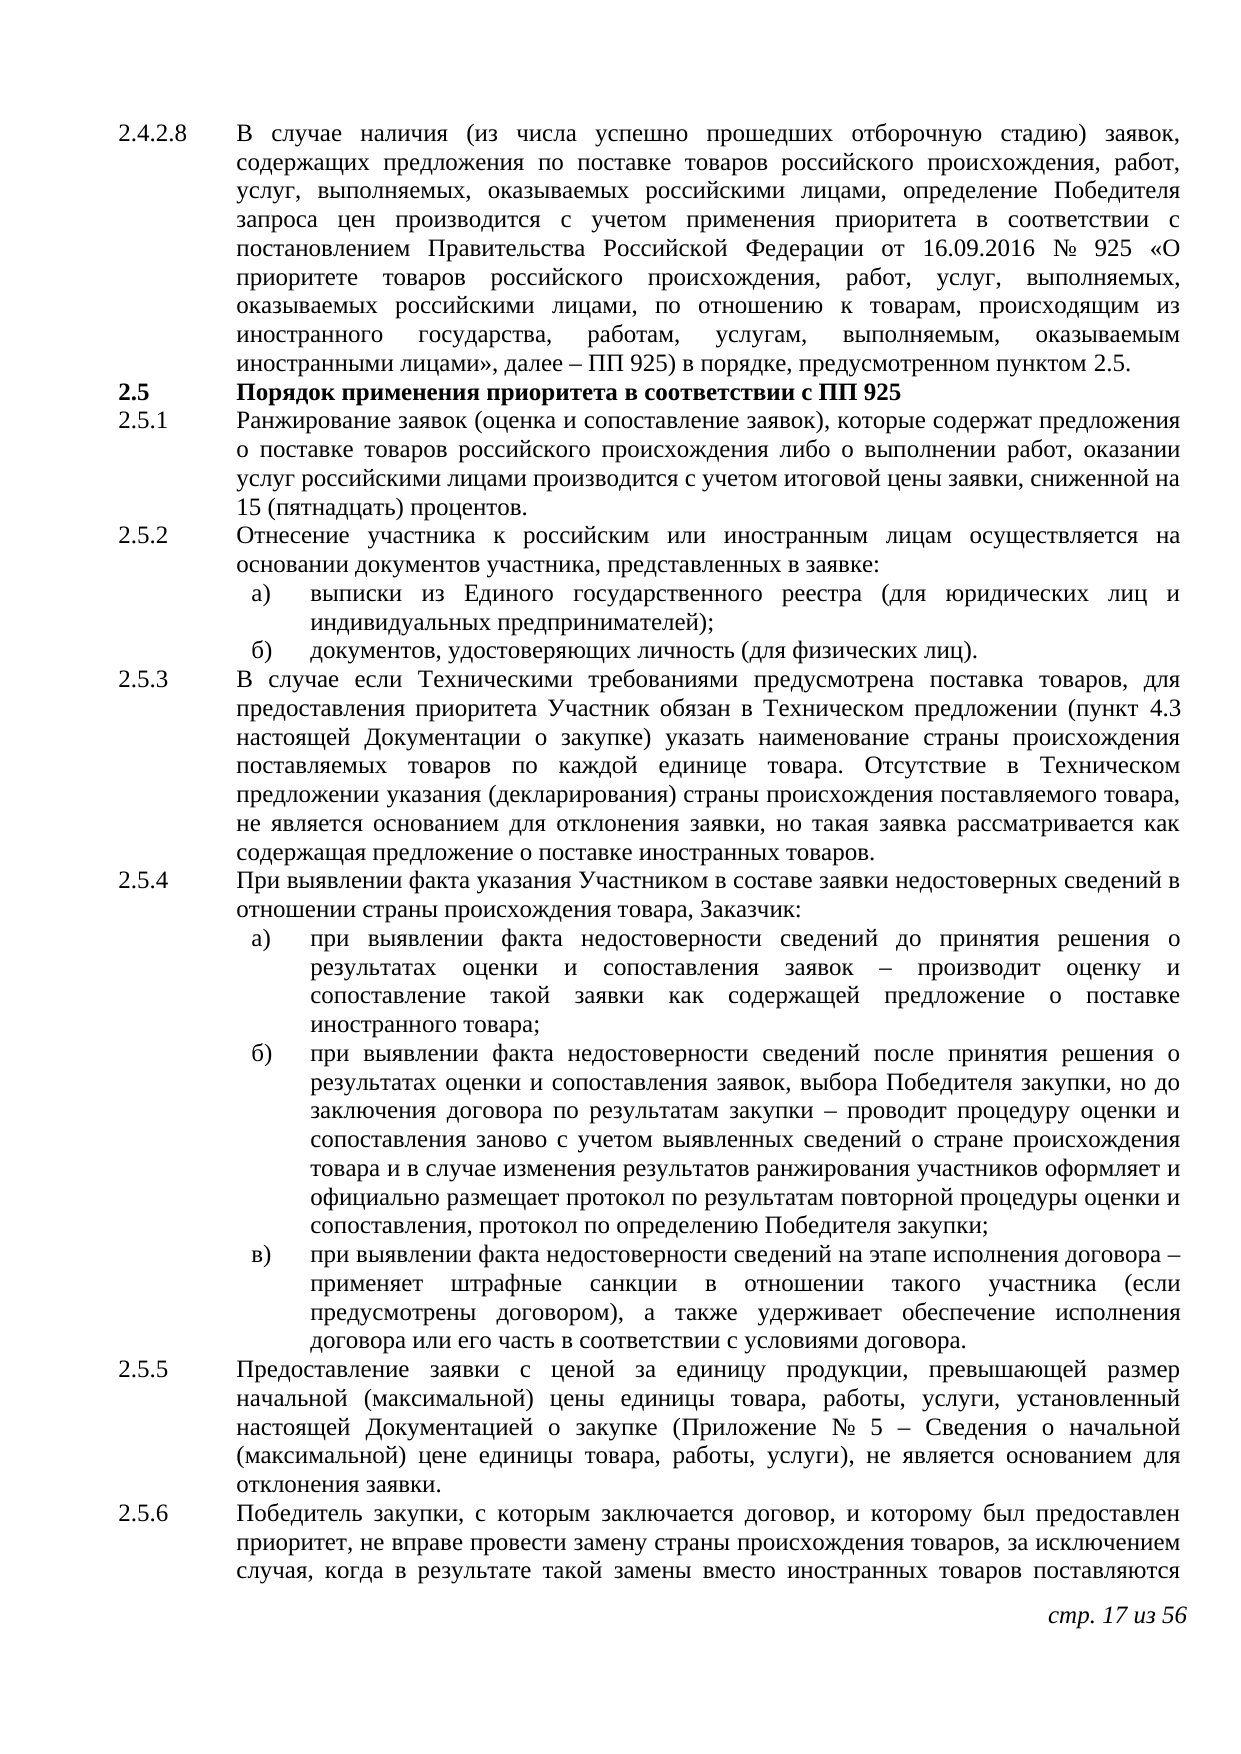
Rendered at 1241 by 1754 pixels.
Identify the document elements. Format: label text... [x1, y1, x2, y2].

list при выявлении факта недостоверности сведений после принятия решения о результатах оценки и сопоставления заявок, выбора Победителя закупки, но до заключения договора по результатам закупки – проводит процедуру оценки и сопоставления заново с учетом выявленных сведений о стране происхождения товара и в случае изменения результатов ранжирования участников оформляет и официально размещает протокол по результатам повторной процедуры оценки и сопоставления, протокол по определению Победителя закупки; [251, 1038, 1181, 1239]
list Предоставление заявки с ценой за единицу продукции, превышающей размер начальной (максимальной) цены единицы товара, работы, услуги, установленный настоящей Документацией о закупке (Приложение № 5 – Сведения о начальной (максимальной) цене единицы товара, работы, услуги), не является основанием для отклонения заявки. [118, 1354, 1181, 1498]
list при выявлении факта недостоверности сведений на этапе исполнения договора – применяет штрафные санкции в отношении такого участника (если предусмотрены договором), а также удерживает обеспечение исполнения договора или его часть в соответствии с условиями договора. [251, 1239, 1181, 1354]
subtitle Порядок применения приоритета в соответствии с ПП 925 [118, 377, 1181, 406]
list выписки из Единого государственного реестра (для юридических лиц и индивидуальных предпринимателей); [251, 578, 1181, 636]
text В случае наличия (из числа успешно прошедших отборочную стадию) заявок, содержащих предложения по поставке товаров российского происхождения, работ, услуг, выполняемых, оказываемых российскими лицами, определение Победителя запроса цен производится с учетом применения приоритета в соответствии с постановлением Правительства Российской Федерации от 16.09.2016 № 925 «О приоритете товаров российского происхождения, работ, услуг, выполняемых, оказываемых российскими лицами, по отношению к товарам, происходящим из иностранного государства, работам, услугам, выполняемым, оказываемым иностранными лицами», далее – ПП 925) в порядке, предусмотренном пунктом 2.5. [118, 118, 1181, 377]
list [118, 1498, 1181, 1584]
list Ранжирование заявок (оценка и сопоставление заявок), которые содержат предложения о поставке товаров российского происхождения либо о выполнении работ, оказании услуг российскими лицами производится с учетом итоговой цены заявки, сниженной на 15 (пятнадцать) процентов. [118, 406, 1181, 521]
list документов, удостоверяющих личность (для физических лиц). [251, 636, 1181, 664]
list При выявлении факта указания Участником в составе заявки недостоверных сведений в отношении страны происхождения товара, Заказчик: [118, 866, 1181, 923]
list Отнесение участника к российским или иностранным лицам осуществляется на основании документов участника, представленных в заявке: [118, 521, 1181, 578]
list В случае если Техническими требованиями предусмотрена поставка товаров, для предоставления приоритета Участник обязан в Техническом предложении (пункт 4.3 настоящей Документации о закупке) указать наименование страны происхождения поставляемых товаров по каждой единице товара. Отсутствие в Техническом предложении указания (декларирования) страны происхождения поставляемого товара, не является основанием для отклонения заявки, но такая заявка рассматривается как содержащая предложение о поставке иностранных товаров. [118, 664, 1181, 866]
list при выявлении факта недостоверности сведений до принятия решения о результатах оценки и сопоставления заявок – производит оценку и сопоставление такой заявки как содержащей предложение о поставке иностранного товара; [251, 923, 1181, 1038]
